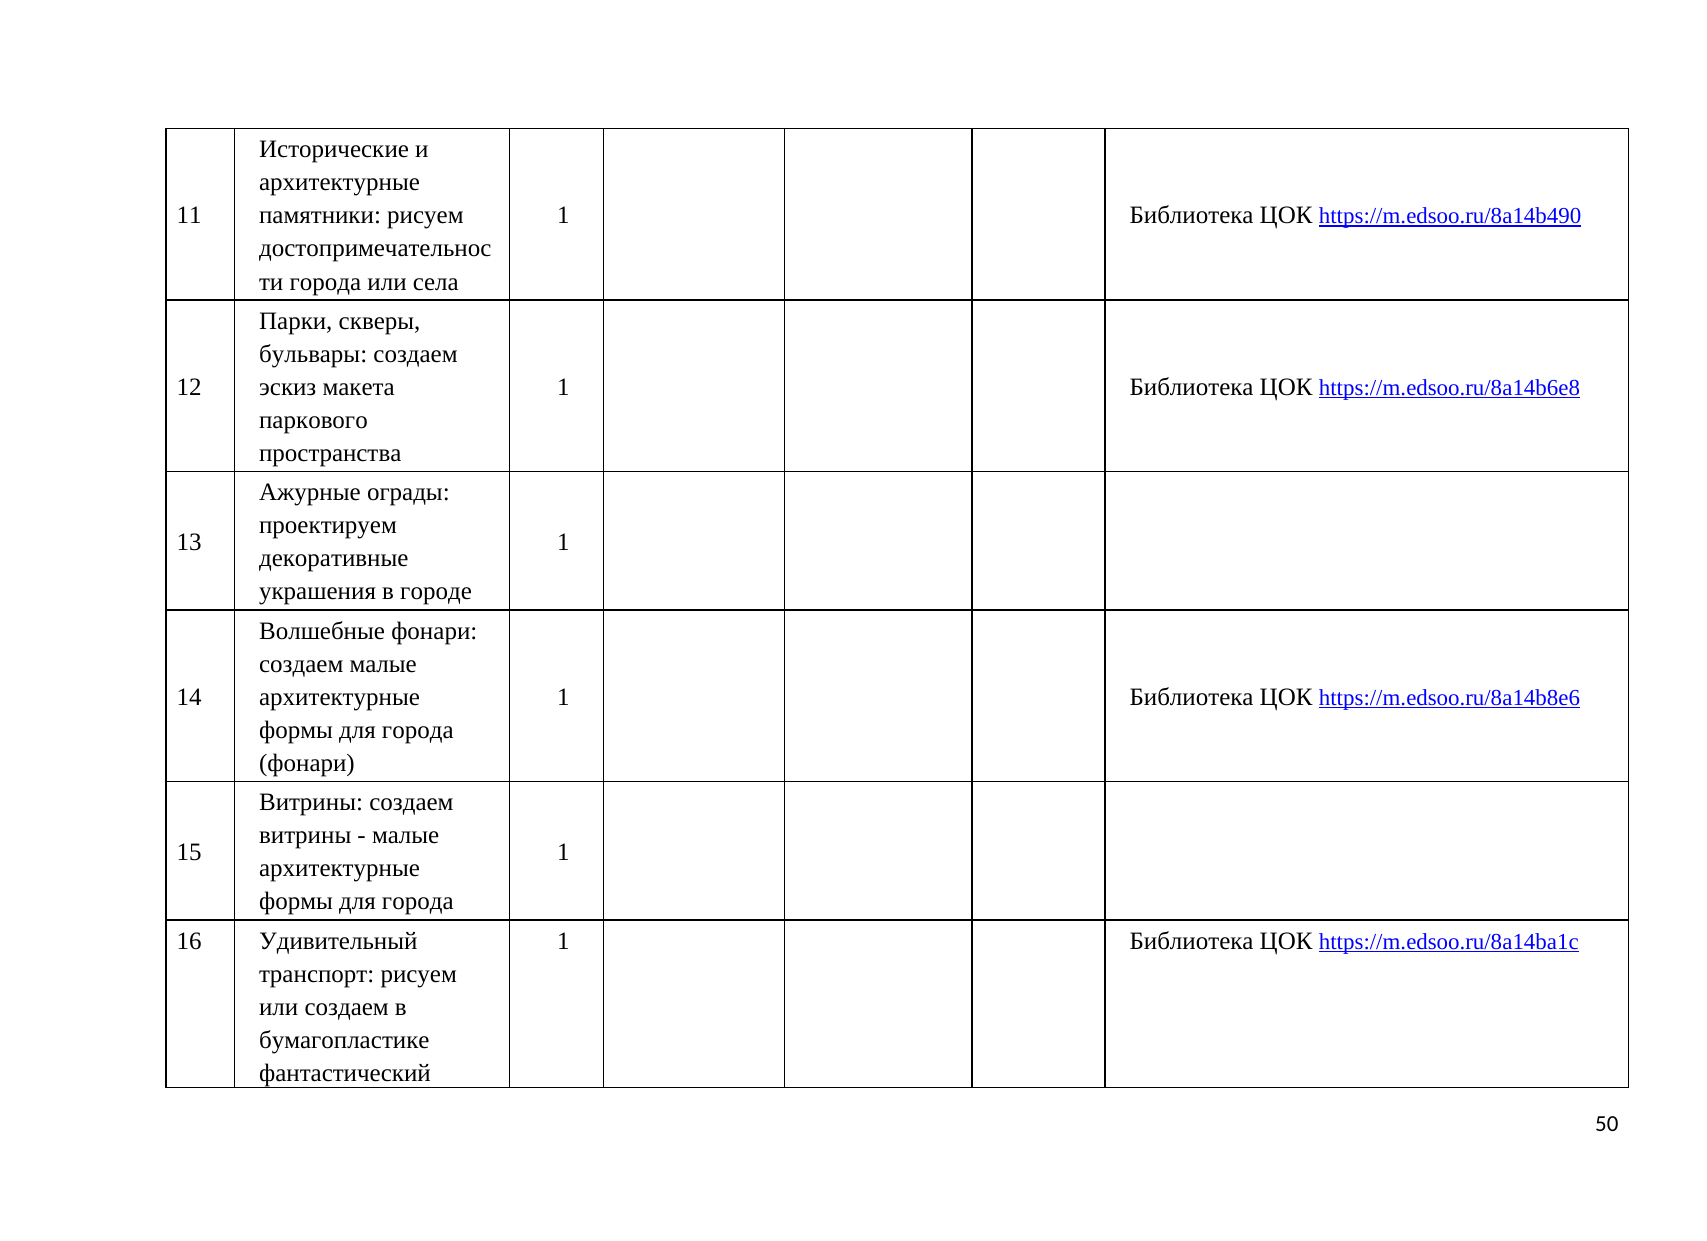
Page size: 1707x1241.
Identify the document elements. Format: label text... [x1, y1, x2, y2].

table_cell [785, 921, 971, 1087]
table_cell [604, 472, 784, 609]
table_cell [973, 301, 1104, 471]
table_cell 12 [167, 301, 234, 471]
table_cell [785, 611, 971, 781]
table_cell [604, 921, 784, 1087]
table_cell 14 [167, 611, 234, 781]
table_cell [973, 129, 1104, 299]
table_cell Парки, скверы, бульвары: создаем эскиз макета паркового пространства [235, 301, 509, 471]
table_cell Библиотека ЦОК https://m.edsoo.ru/8a14b490 [1106, 129, 1628, 299]
table_cell Витрины: создаем витрины - малые архитектурные формы для города [235, 782, 509, 919]
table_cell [1106, 921, 1628, 1087]
table_cell 1 [510, 921, 603, 1087]
table_cell 16 [167, 921, 234, 1087]
table_cell [604, 301, 784, 471]
table_cell 1 [510, 782, 603, 919]
table_cell Исторические и архитектурные памятники: рисуем достопримечательности города или села [235, 129, 509, 299]
table_cell 13 [167, 472, 234, 609]
table_cell [604, 129, 784, 299]
table_cell Библиотека ЦОК https://m.edsoo.ru/8a14b8e6 [1106, 611, 1628, 781]
table_cell 1 [510, 611, 603, 781]
table_cell 11 [167, 129, 234, 299]
table_cell Волшебные фонари: создаем малые архитектурные формы для города (фонари) [235, 611, 509, 781]
table_cell [604, 611, 784, 781]
table_cell 15 [167, 782, 234, 919]
table_cell 1 [510, 472, 603, 609]
table_cell [973, 611, 1104, 781]
table_cell [1106, 472, 1628, 609]
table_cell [235, 921, 509, 1087]
table_cell Ажурные ограды: проектируем декоративные украшения в городе [235, 472, 509, 609]
table_cell [973, 472, 1104, 609]
table_cell 1 [510, 301, 603, 471]
table_cell [973, 782, 1104, 919]
table_cell [1106, 782, 1628, 919]
table_cell [785, 472, 971, 609]
table_cell Библиотека ЦОК https://m.edsoo.ru/8a14b6e8 [1106, 301, 1628, 471]
table_cell [785, 782, 971, 919]
table_cell [785, 301, 971, 471]
table_cell [604, 782, 784, 919]
table_cell 1 [510, 129, 603, 299]
table_cell [785, 129, 971, 299]
table_cell [973, 921, 1104, 1087]
